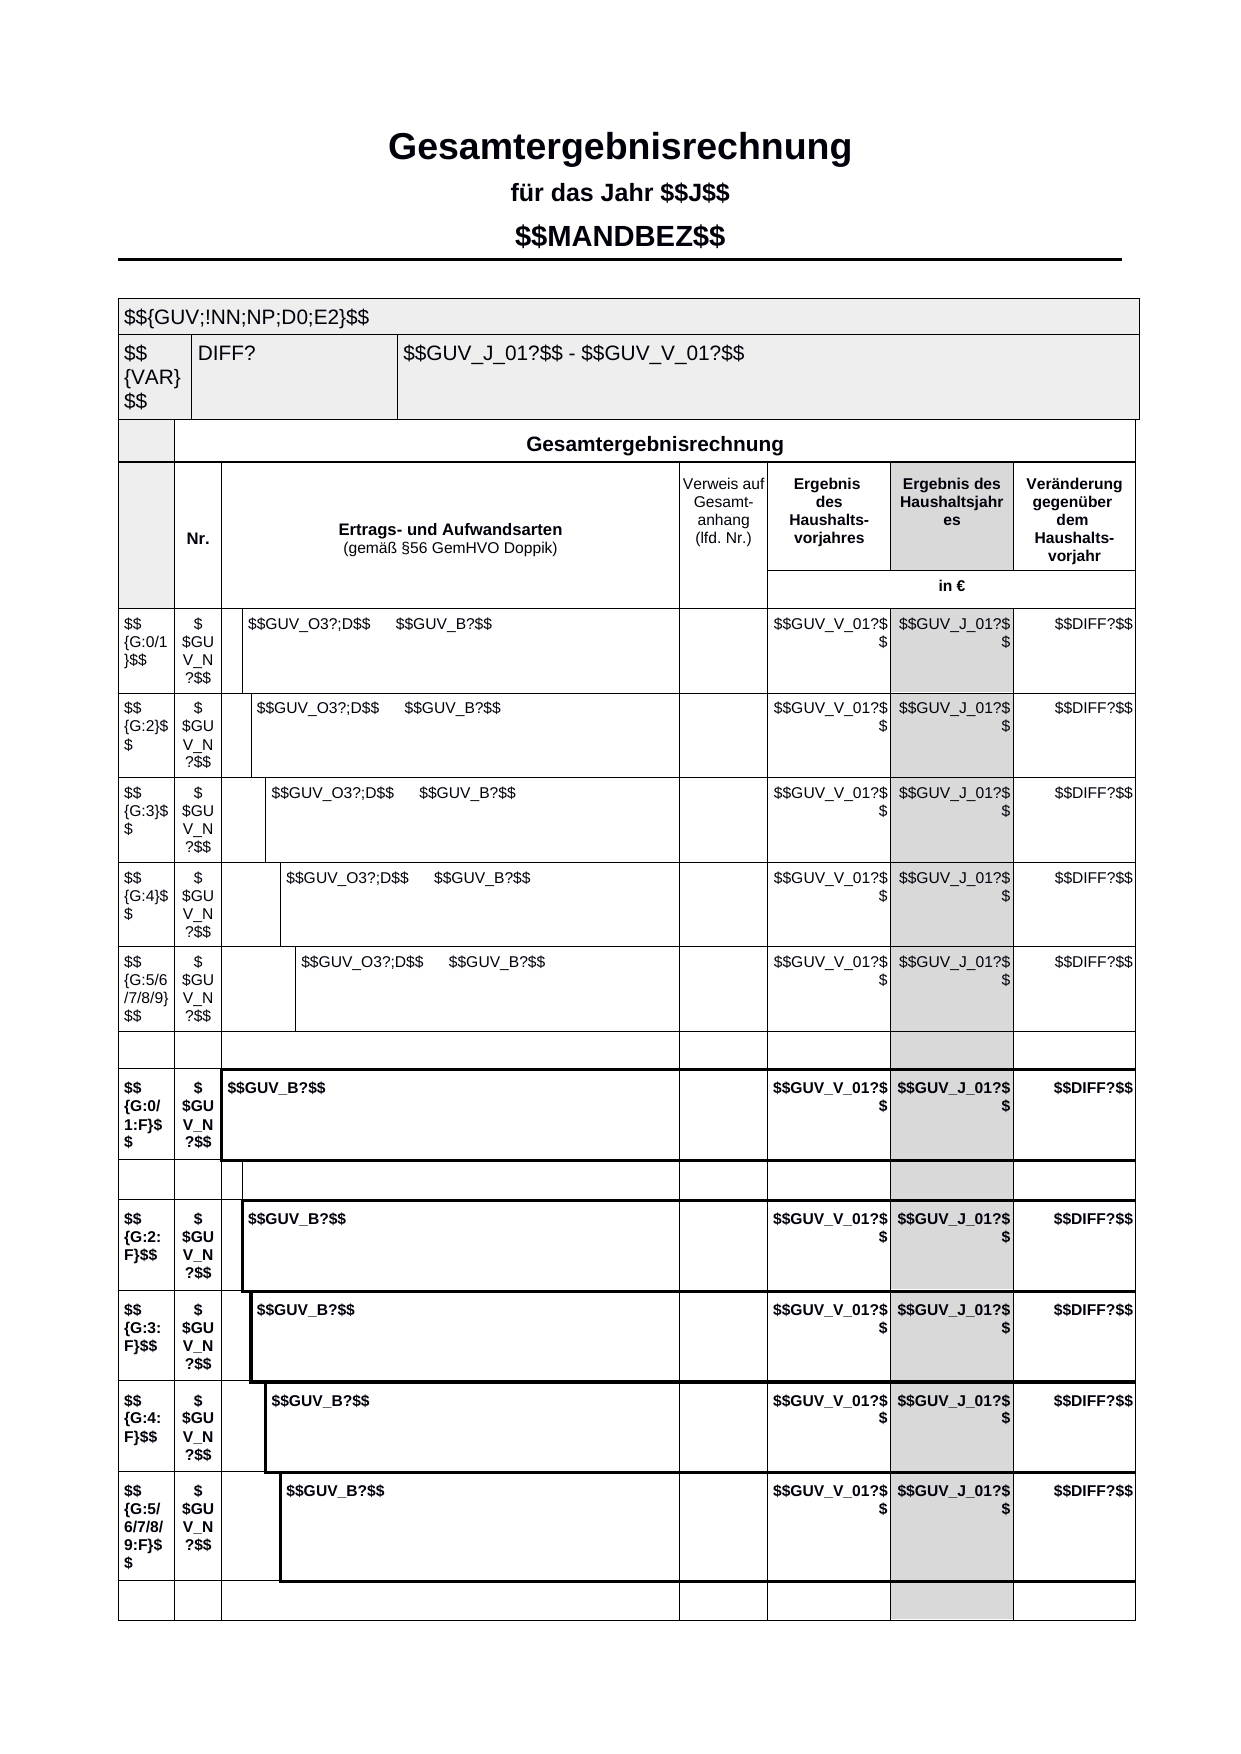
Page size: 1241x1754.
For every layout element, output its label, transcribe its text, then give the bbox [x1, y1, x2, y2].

table_cell $$GUV_B?$$ [282, 1474, 679, 1580]
table_cell $${G:5/6/7/8/9}$$ [119, 947, 174, 1031]
table_cell $$GUV_N?$$ [175, 778, 221, 862]
table_cell $$GUV_N?$$ [175, 1069, 220, 1159]
table_cell [680, 863, 767, 946]
table_cell $$GUV_N?$$ [175, 1200, 221, 1289]
table_cell $$GUV_J_01?$$ [891, 1474, 1013, 1580]
table_cell [222, 1200, 241, 1289]
table_cell $${G:3:F}$$ [119, 1291, 174, 1380]
table_cell $${G:3}$$ [119, 778, 174, 862]
table_cell $$GUV_V_01?$$ [768, 1071, 890, 1159]
table_cell [175, 1032, 221, 1068]
table_cell $$GUV_N?$$ [175, 1472, 221, 1580]
table_cell $${G:5/6/7/8/9:F}$$ [119, 1472, 174, 1580]
table_cell [680, 1032, 767, 1068]
table_cell [680, 1474, 767, 1580]
table_cell $$GUV_N?$$ [175, 609, 221, 692]
table_cell Nr. [175, 463, 221, 608]
table_cell $$GUV_V_01?$$ [768, 863, 890, 946]
table_cell $$GUV_J_01?$$ [891, 1202, 1013, 1289]
table_cell $$GUV_N?$$ [175, 1291, 221, 1380]
table_cell [222, 1581, 679, 1619]
table_cell [222, 863, 280, 946]
table_cell $$GUV_J_01?$$ [891, 1384, 1013, 1471]
table_cell [119, 1032, 174, 1068]
table_cell Gesamtergebnisrechnung [175, 420, 1135, 461]
table_cell [891, 1032, 1013, 1068]
table_cell Veränderung gegenüber dem Haushalts- vorjahr [1014, 463, 1135, 570]
table_cell $${G:4:F}$$ [119, 1381, 174, 1471]
table_cell [768, 1162, 890, 1199]
table_cell $$DIFF?$$ [1014, 1293, 1135, 1380]
table_header $${GUV;!NN;NP;D0;E2}$$ [119, 299, 1139, 334]
table_cell $$GUV_V_01?$$ [768, 694, 890, 777]
table_cell $$GUV_V_01?$$ [768, 778, 890, 862]
table_cell [222, 1032, 679, 1068]
table_cell $$GUV_B?$$ [267, 1384, 679, 1471]
table_cell $$GUV_V_01?$$ [768, 1384, 890, 1471]
table_cell $${VAR}$$ [119, 335, 191, 419]
table_cell $$GUV_J_01?$$ [891, 694, 1013, 777]
table_cell DIFF? [192, 335, 397, 419]
table_cell [175, 1160, 221, 1199]
table_cell $$GUV_J_01?$$ [891, 778, 1013, 862]
table_cell [222, 1381, 264, 1471]
table_cell $$GUV_B?$$ [244, 1202, 679, 1289]
table_cell [222, 1291, 249, 1380]
table_cell [680, 778, 767, 862]
table_cell $${G:2:F}$$ [119, 1200, 174, 1289]
table_cell $$GUV_J_01?$$ [891, 1293, 1013, 1380]
table_cell $$GUV_J_01?$$ [891, 863, 1013, 946]
table_cell [680, 1293, 767, 1380]
table_cell [119, 463, 174, 608]
table_cell $$GUV_V_01?$$ [768, 1474, 890, 1580]
table_cell $$GUV_N?$$ [175, 694, 221, 777]
table_cell $${G:0/1}$$ [119, 609, 174, 692]
table_cell [243, 1162, 679, 1199]
table_cell $$GUV_J_01?$$ - $$GUV_V_01?$$ [398, 335, 1139, 419]
table_cell $$GUV_J_01?$$ [891, 947, 1013, 1031]
table_cell [222, 1162, 242, 1199]
table_cell $${G:2}$$ [119, 694, 174, 777]
table_cell $$GUV_J_01?$$ [891, 1071, 1013, 1159]
table_cell $$GUV_N?$$ [175, 1381, 221, 1471]
table_cell [680, 694, 767, 777]
table_cell [680, 1384, 767, 1471]
table_cell [680, 1583, 767, 1619]
table_cell [680, 1162, 767, 1199]
table_cell $$GUV_O3?;D$$ $$GUV_B?$$ [296, 947, 679, 1031]
table_cell $$GUV_V_01?$$ [768, 609, 890, 692]
table_cell Ertrags- und Aufwandsarten (gemäß §56 GemHVO Doppik) [222, 463, 679, 608]
table_cell [222, 609, 242, 692]
table_cell $$GUV_V_01?$$ [768, 1293, 890, 1380]
table_cell $$GUV_O3?;D$$ $$GUV_B?$$ [281, 863, 679, 946]
table_cell [891, 1583, 1013, 1619]
table_cell $$GUV_J_01?$$ [891, 609, 1013, 692]
table_cell Ergebnis des Haushaltsjahres [891, 463, 1013, 570]
table_cell $$GUV_N?$$ [175, 863, 221, 946]
table_cell $$GUV_N?$$ [175, 947, 221, 1031]
table_cell $$DIFF?$$ [1014, 863, 1135, 946]
table_cell [768, 1032, 890, 1068]
table_cell $$DIFF?$$ [1014, 609, 1135, 692]
table_cell [175, 1581, 221, 1619]
table_cell [680, 1202, 767, 1289]
table_cell [891, 1162, 1013, 1199]
table_cell [119, 1160, 174, 1199]
table_cell [1014, 1162, 1135, 1199]
table_cell $$DIFF?$$ [1014, 1202, 1135, 1289]
table_cell [119, 1581, 174, 1619]
table_cell in € [768, 571, 1135, 608]
table_cell $$GUV_O3?;D$$ $$GUV_B?$$ [243, 609, 679, 692]
table_cell $$DIFF?$$ [1014, 1384, 1135, 1471]
table_cell $$GUV_V_01?$$ [768, 1202, 890, 1289]
table_cell [680, 609, 767, 692]
table_cell [222, 694, 251, 777]
table_cell [1014, 1032, 1135, 1068]
table_cell Verweis auf Gesamt-anhang (lfd. Nr.) [680, 463, 767, 608]
table_cell [222, 1472, 279, 1580]
table_cell $$DIFF?$$ [1014, 778, 1135, 862]
table_cell $${G:4}$$ [119, 863, 174, 946]
table_cell $$GUV_O3?;D$$ $$GUV_B?$$ [266, 778, 679, 862]
table_cell $$DIFF?$$ [1014, 1474, 1135, 1580]
table_cell $$DIFF?$$ [1014, 694, 1135, 777]
table_cell $$GUV_O3?;D$$ $$GUV_B?$$ [252, 694, 679, 777]
table_cell [222, 947, 295, 1031]
table_cell $$GUV_B?$$ [253, 1293, 679, 1380]
table_cell [680, 1071, 767, 1159]
table_cell $${G:0/1:F}$$ [119, 1069, 174, 1159]
table_cell $$GUV_B?$$ [223, 1071, 679, 1159]
table_cell [680, 947, 767, 1031]
table_cell [119, 420, 174, 461]
table_cell $$DIFF?$$ [1014, 1071, 1135, 1159]
table_cell $$GUV_V_01?$$ [768, 947, 890, 1031]
table_cell [222, 778, 265, 862]
table_cell [768, 1583, 890, 1619]
table_cell $$DIFF?$$ [1014, 947, 1135, 1031]
table_cell Ergebnis des Haushalts-vorjahres [768, 463, 890, 570]
table_cell [1014, 1583, 1135, 1619]
